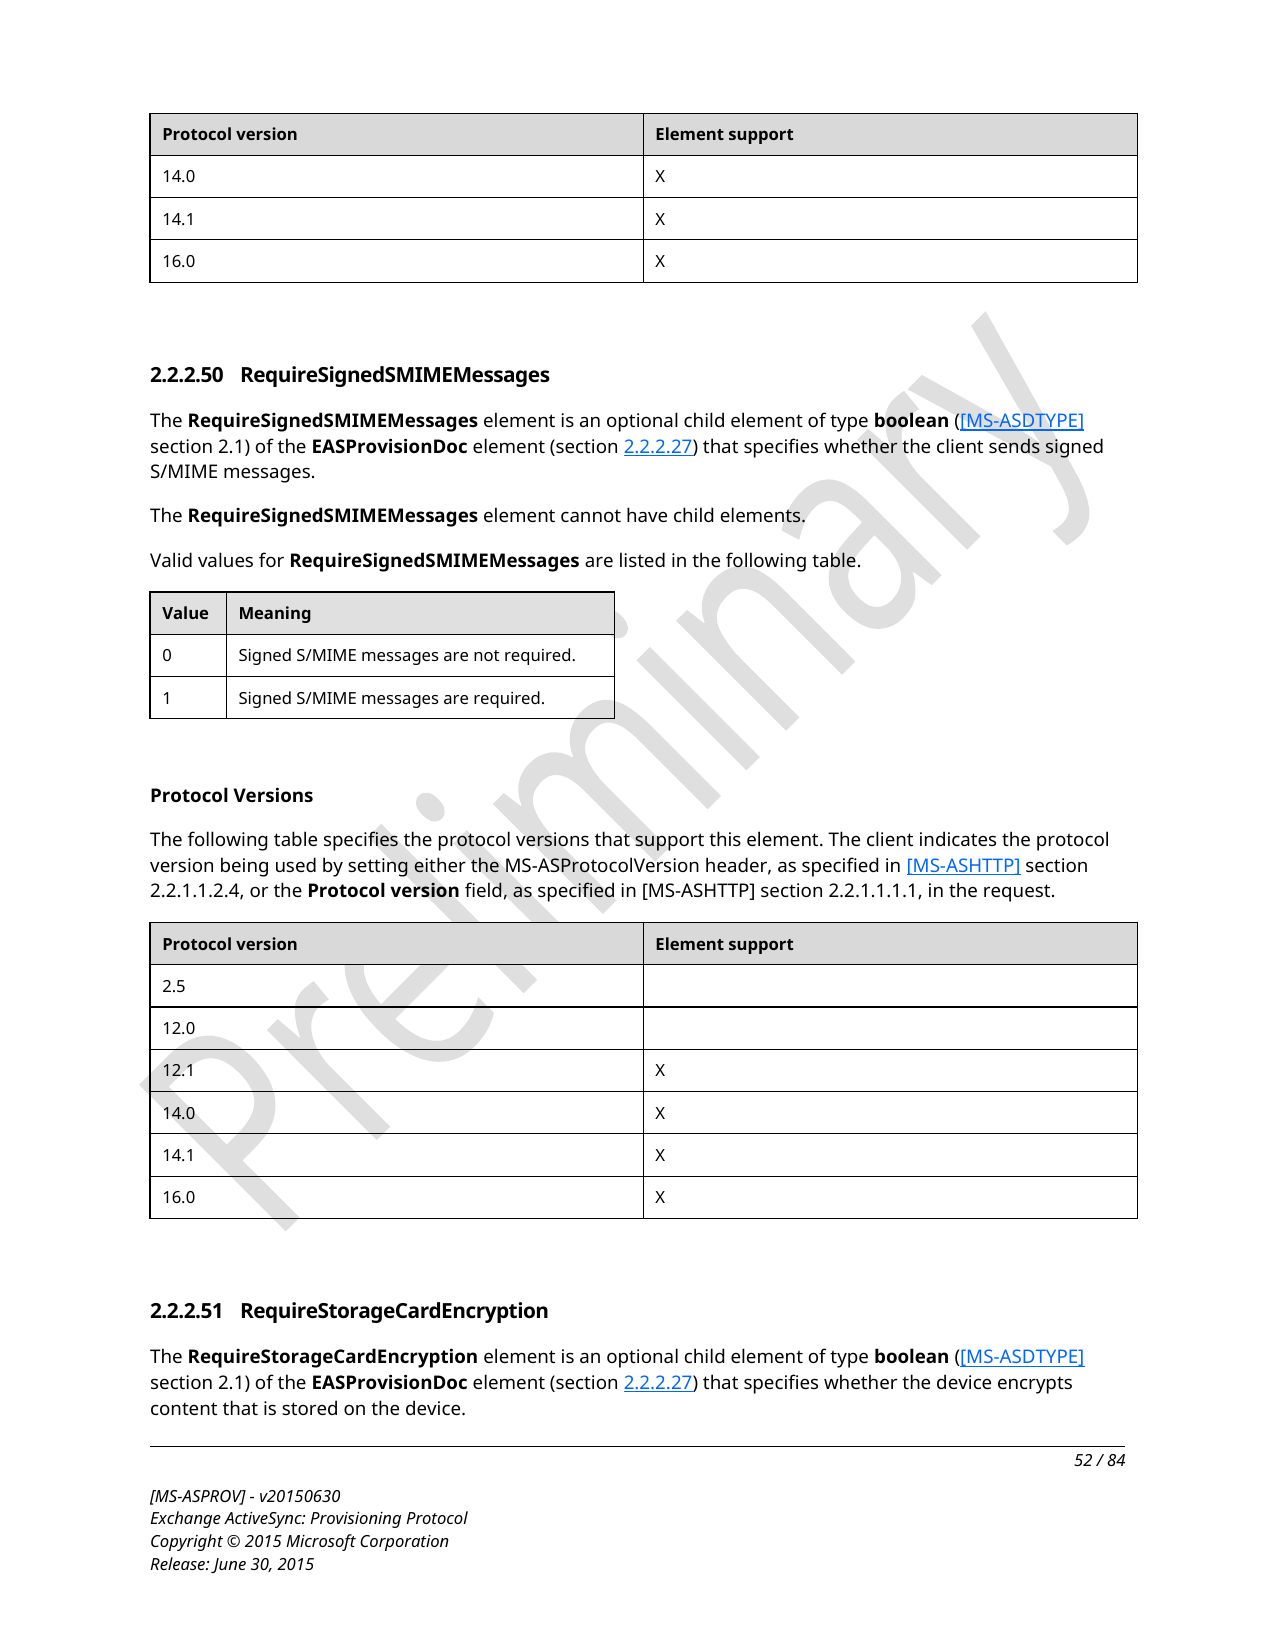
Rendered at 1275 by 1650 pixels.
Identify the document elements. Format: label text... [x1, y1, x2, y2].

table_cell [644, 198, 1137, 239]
text The RequireSignedSMIMEMessages element is an optional child element of type boolean ([MS-ASDTYPE] section 2.1) of the EASProvisionDoc element (section 2.2.2.27) that specifies whether the client sends signed S/MIME messages. [150, 407, 1125, 484]
text The following table specifies the protocol versions that support this element. The client indicates the protocol version being used by setting either the MS-ASProtocolVersion header, as specified in [MS-ASHTTP] section 2.2.1.1.2.4, or the Protocol version field, as specified in [MS-ASHTTP] section 2.2.1.1.1.1, in the request. [150, 827, 1125, 903]
text The RequireStorageCardEncryption element is an optional child element of type boolean ([MS-ASDTYPE] section 2.1) of the EASProvisionDoc element (section 2.2.2.27) that specifies whether the device encrypts content that is stored on the device. [150, 1344, 1125, 1420]
subtitle RequireStorageCardEncryption [150, 1297, 1125, 1325]
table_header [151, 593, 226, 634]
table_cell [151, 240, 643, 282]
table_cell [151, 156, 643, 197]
text Valid values for RequireSignedSMIMEMessages are listed in the following table. [150, 547, 1125, 573]
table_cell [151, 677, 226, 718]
text Protocol Versions [150, 782, 1125, 808]
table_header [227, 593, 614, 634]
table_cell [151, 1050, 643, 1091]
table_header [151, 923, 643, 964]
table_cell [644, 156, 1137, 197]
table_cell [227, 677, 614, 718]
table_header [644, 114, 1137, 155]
subtitle RequireSignedSMIMEMessages [150, 360, 1125, 389]
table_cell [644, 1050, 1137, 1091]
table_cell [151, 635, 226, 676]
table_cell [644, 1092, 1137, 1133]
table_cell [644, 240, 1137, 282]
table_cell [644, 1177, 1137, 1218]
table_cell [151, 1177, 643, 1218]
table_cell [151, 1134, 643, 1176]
text The RequireSignedSMIMEMessages element cannot have child elements. [150, 503, 1125, 528]
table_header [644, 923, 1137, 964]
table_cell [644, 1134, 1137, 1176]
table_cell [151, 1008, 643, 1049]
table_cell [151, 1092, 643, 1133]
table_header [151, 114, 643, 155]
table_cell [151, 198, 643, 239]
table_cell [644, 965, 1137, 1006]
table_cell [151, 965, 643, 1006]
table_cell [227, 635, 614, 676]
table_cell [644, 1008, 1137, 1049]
